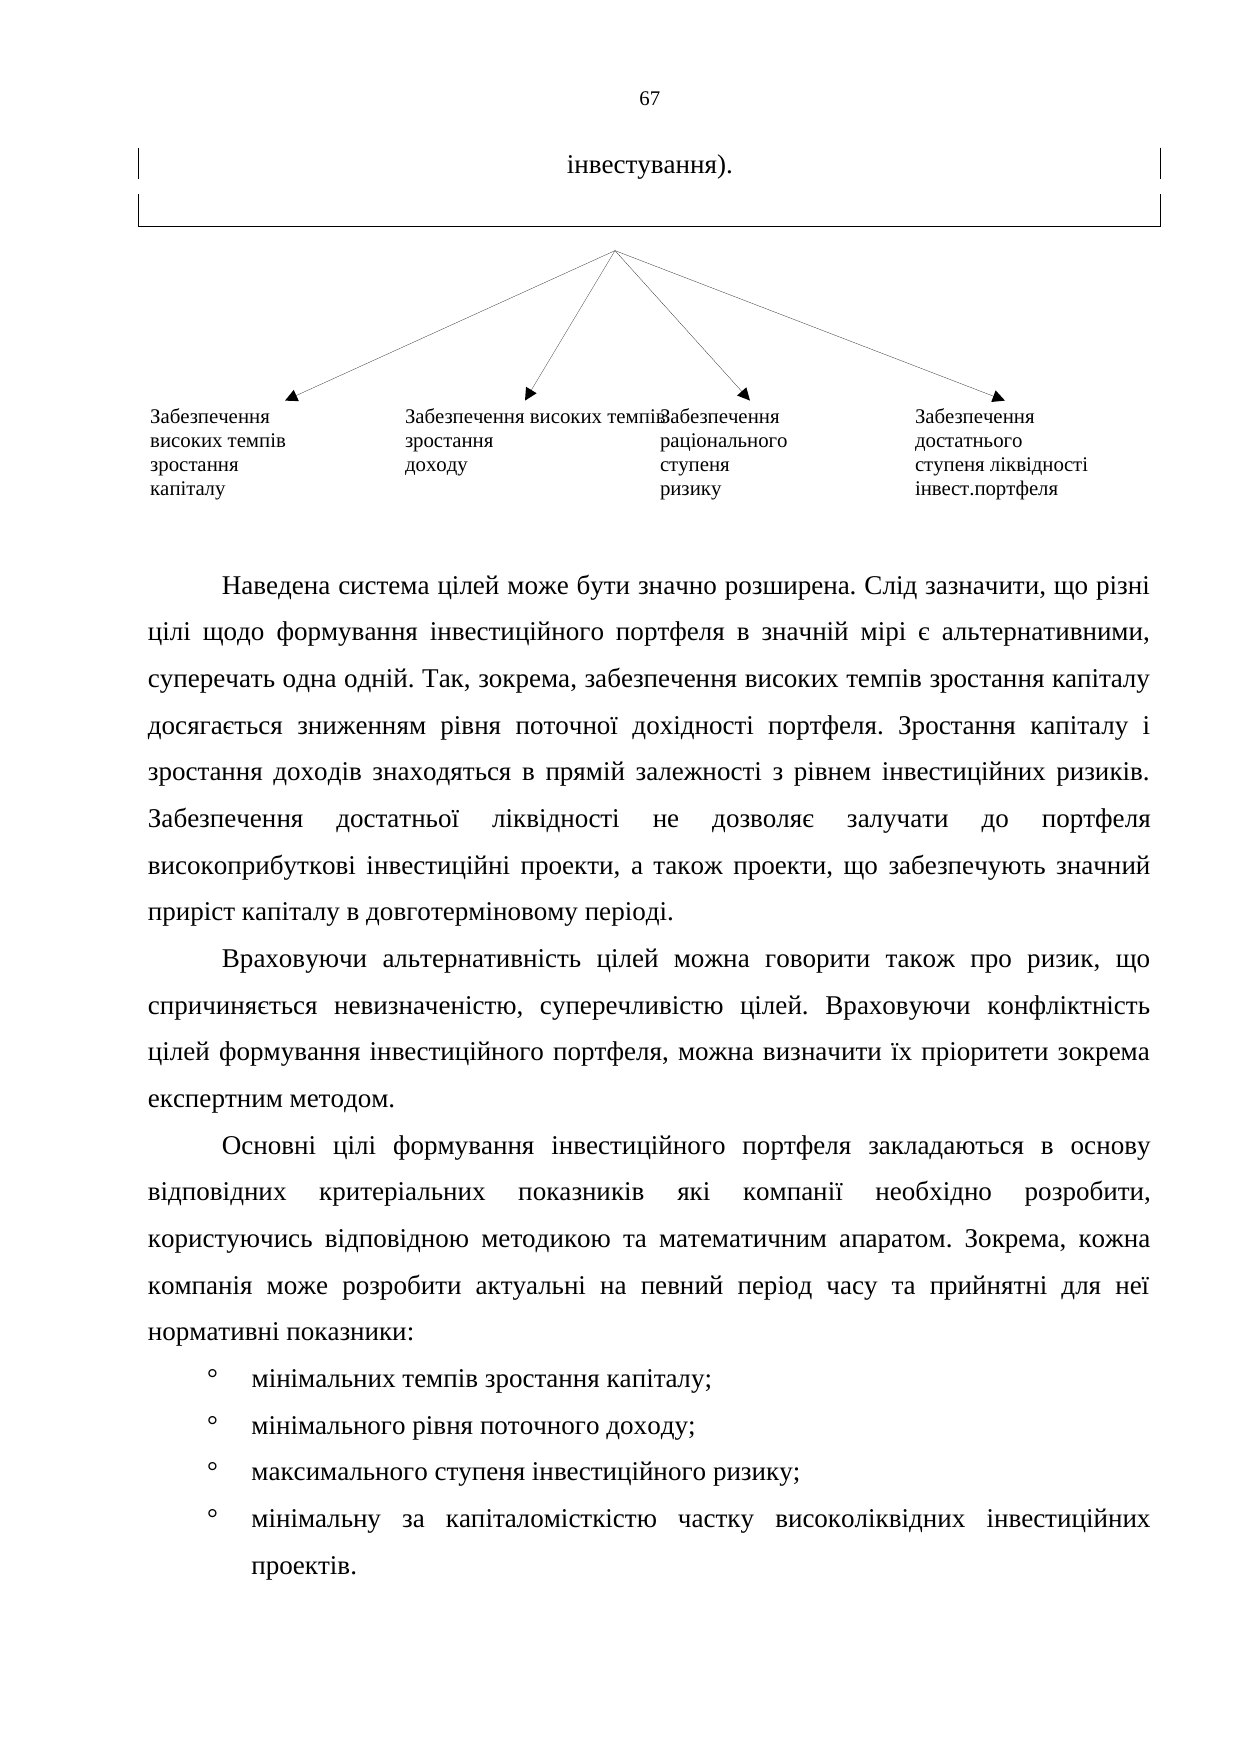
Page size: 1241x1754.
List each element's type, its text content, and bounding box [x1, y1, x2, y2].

text інвестування). [148, 148, 1152, 179]
text ° мінімального рівня поточного доходу; [207, 1409, 1152, 1440]
text Наведена система цілей може бути значно розширена. Слід зазначити, що різні цілі щодо формування інвестиційного портфеля в значній мірі є альтернативними, суперечать одна одній. Так, зокрема, забезпечення високих темпів зростання капіталу досягається зниженням рівня поточної дохідності портфеля. Зростання капіталу і зростання доходів знаходяться в прямій залежності з рівнем інвестиційних ризиків. Забезпечення достатньої ліквідності не дозволяє залучати до портфеля високоприбуткові інвестиційні проекти, а також проекти, що забезпечують значний приріст капіталу в довготерміновому періоді. [148, 569, 1152, 927]
text Враховуючи альтернативність цілей можна говорити також про ризик, що спричиняється невизначеністю, суперечливістю цілей. Враховуючи конфліктність цілей формування інвестиційного портфеля, можна визначити їх пріоритети зокрема експертним методом. [148, 942, 1152, 1113]
text ° мінімальних темпів зростання капіталу; [148, 1362, 1152, 1393]
text Основні цілі формування інвестиційного портфеля закладаються в основу відповідних критеріальних показників які компанії необхідно розробити, користуючись відповідною методикою та математичним апаратом. Зокрема, кожна компанія може розробити актуальні на певний період часу та прийнятні для неї нормативні показники: [148, 1129, 1152, 1347]
text ° мінімальну за капіталомісткістю частку високоліквідних інвестиційних проектів. [207, 1502, 1152, 1580]
text ° максимального ступеня інвестиційного ризику; [207, 1455, 1152, 1487]
